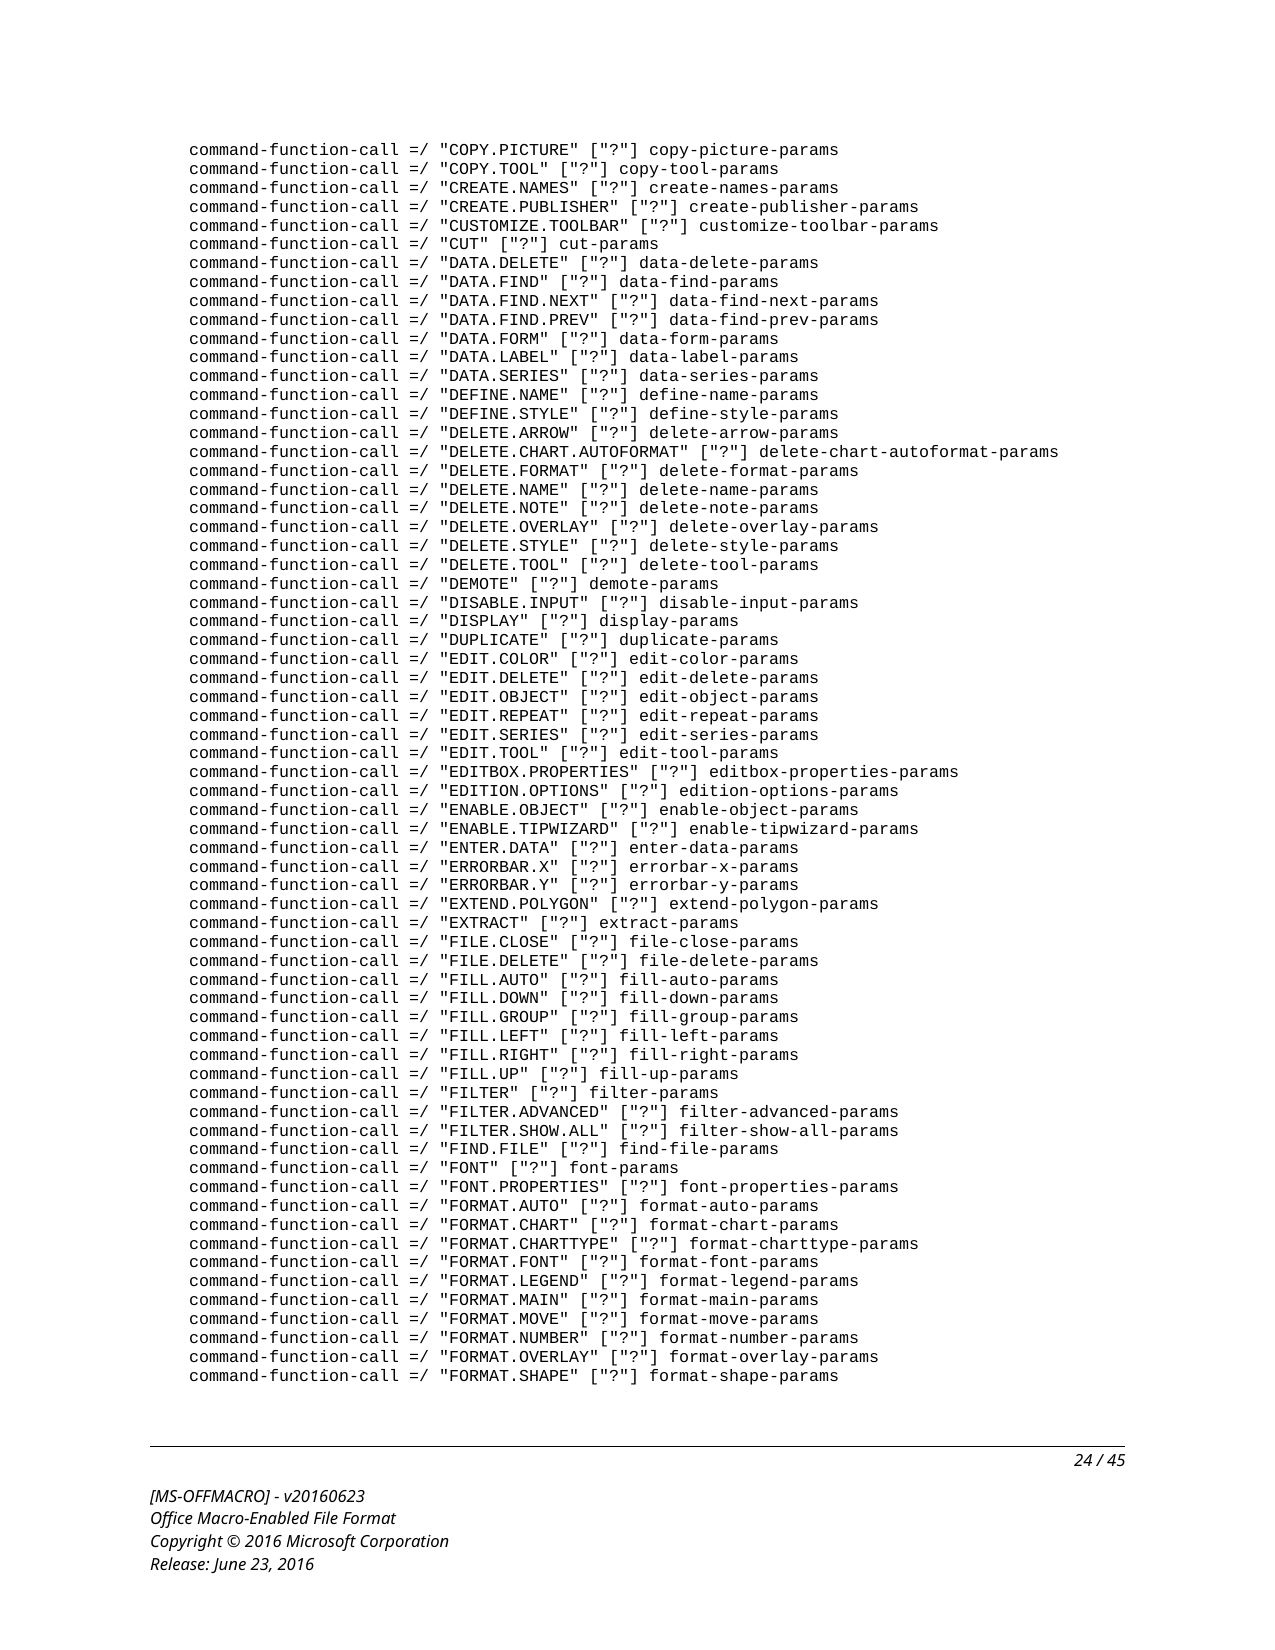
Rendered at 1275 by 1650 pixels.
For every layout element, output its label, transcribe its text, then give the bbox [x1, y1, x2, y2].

text command-function-call =/ "FORMAT.CHARTTYPE" ["?"] format-charttype-params [175, 1221, 1137, 1239]
text command-function-call =/ "DEFINE.STYLE" ["?"] define-style-params [175, 391, 1137, 410]
text command-function-call =/ "FILTER.SHOW.ALL" ["?"] filter-show-all-params [175, 1107, 1137, 1126]
text command-function-call =/ "DELETE.ARROW" ["?"] delete-arrow-params [175, 410, 1137, 429]
text command-function-call =/ "DEFINE.NAME" ["?"] define-name-params [175, 372, 1137, 391]
text command-function-call =/ "EDITBOX.PROPERTIES" ["?"] editbox-properties-params [175, 749, 1137, 768]
text command-function-call =/ "DEMOTE" ["?"] demote-params [175, 561, 1137, 579]
text command-function-call =/ "DUPLICATE" ["?"] duplicate-params [175, 617, 1137, 636]
text command-function-call =/ "ENTER.DATA" ["?"] enter-data-params [175, 825, 1137, 843]
text command-function-call =/ "FORMAT.MOVE" ["?"] format-move-params [175, 1296, 1137, 1315]
text command-function-call =/ "EDIT.DELETE" ["?"] edit-delete-params [175, 655, 1137, 674]
text command-function-call =/ "FILL.DOWN" ["?"] fill-down-params [175, 976, 1137, 994]
text command-function-call =/ "FORMAT.FONT" ["?"] format-font-params [175, 1239, 1137, 1258]
text command-function-call =/ "ENABLE.OBJECT" ["?"] enable-object-params [175, 787, 1137, 806]
text command-function-call =/ "CREATE.PUBLISHER" ["?"] create-publisher-params [175, 184, 1137, 202]
text command-function-call =/ "FONT" ["?"] font-params [175, 1145, 1137, 1164]
text command-function-call =/ "CREATE.NAMES" ["?"] create-names-params [175, 165, 1137, 184]
text command-function-call =/ "FORMAT.OVERLAY" ["?"] format-overlay-params [175, 1334, 1137, 1353]
text command-function-call =/ "EXTRACT" ["?"] extract-params [175, 900, 1137, 919]
text command-function-call =/ "ERRORBAR.X" ["?"] errorbar-x-params [175, 843, 1137, 862]
text command-function-call =/ "DATA.FIND.NEXT" ["?"] data-find-next-params [175, 278, 1137, 297]
text command-function-call =/ "FILE.DELETE" ["?"] file-delete-params [175, 938, 1137, 957]
text command-function-call =/ "DATA.FIND.PREV" ["?"] data-find-prev-params [175, 297, 1137, 316]
text command-function-call =/ "COPY.TOOL" ["?"] copy-tool-params [175, 146, 1137, 165]
text command-function-call =/ "FILL.UP" ["?"] fill-up-params [175, 1051, 1137, 1070]
text command-function-call =/ "CUT" ["?"] cut-params [175, 221, 1137, 240]
text command-function-call =/ "EDIT.SERIES" ["?"] edit-series-params [175, 712, 1137, 730]
text command-function-call =/ "FILL.RIGHT" ["?"] fill-right-params [175, 1032, 1137, 1051]
text command-function-call =/ "DELETE.NOTE" ["?"] delete-note-params [175, 485, 1137, 504]
text command-function-call =/ "DATA.FORM" ["?"] data-form-params [175, 316, 1137, 334]
text command-function-call =/ "DATA.DELETE" ["?"] data-delete-params [175, 240, 1137, 259]
text command-function-call =/ "FILE.CLOSE" ["?"] file-close-params [175, 919, 1137, 938]
text command-function-call =/ "FILTER.ADVANCED" ["?"] filter-advanced-params [175, 1089, 1137, 1107]
text command-function-call =/ "DATA.LABEL" ["?"] data-label-params [175, 334, 1137, 353]
text command-function-call =/ "FORMAT.CHART" ["?"] format-chart-params [175, 1202, 1137, 1221]
text command-function-call =/ "FORMAT.SHAPE" ["?"] format-shape-params [175, 1353, 1137, 1396]
text command-function-call =/ "FILL.LEFT" ["?"] fill-left-params [175, 1013, 1137, 1032]
text command-function-call =/ "DISABLE.INPUT" ["?"] disable-input-params [175, 579, 1137, 598]
text command-function-call =/ "ENABLE.TIPWIZARD" ["?"] enable-tipwizard-params [175, 806, 1137, 825]
text command-function-call =/ "DELETE.FORMAT" ["?"] delete-format-params [175, 448, 1137, 466]
text command-function-call =/ "FORMAT.AUTO" ["?"] format-auto-params [175, 1183, 1137, 1202]
text command-function-call =/ "DELETE.CHART.AUTOFORMAT" ["?"] delete-chart-autoformat-params [175, 429, 1137, 448]
text command-function-call =/ "CUSTOMIZE.TOOLBAR" ["?"] customize-toolbar-params [175, 202, 1137, 221]
text command-function-call =/ "EDIT.REPEAT" ["?"] edit-repeat-params [175, 693, 1137, 712]
text command-function-call =/ "DATA.SERIES" ["?"] data-series-params [175, 353, 1137, 372]
text command-function-call =/ "DELETE.TOOL" ["?"] delete-tool-params [175, 542, 1137, 561]
text command-function-call =/ "FILL.GROUP" ["?"] fill-group-params [175, 994, 1137, 1013]
text command-function-call =/ "EDIT.OBJECT" ["?"] edit-object-params [175, 674, 1137, 693]
text command-function-call =/ "FONT.PROPERTIES" ["?"] font-properties-params [175, 1164, 1137, 1183]
text command-function-call =/ "DISPLAY" ["?"] display-params [175, 598, 1137, 617]
text command-function-call =/ "EDITION.OPTIONS" ["?"] edition-options-params [175, 768, 1137, 787]
text command-function-call =/ "FILL.AUTO" ["?"] fill-auto-params [175, 957, 1137, 976]
text command-function-call =/ "FORMAT.NUMBER" ["?"] format-number-params [175, 1315, 1137, 1334]
text command-function-call =/ "FORMAT.MAIN" ["?"] format-main-params [175, 1277, 1137, 1296]
text command-function-call =/ "EDIT.TOOL" ["?"] edit-tool-params [175, 730, 1137, 749]
text command-function-call =/ "DELETE.OVERLAY" ["?"] delete-overlay-params [175, 504, 1137, 523]
text command-function-call =/ "EDIT.COLOR" ["?"] edit-color-params [175, 636, 1137, 655]
text command-function-call =/ "FIND.FILE" ["?"] find-file-params [175, 1126, 1137, 1145]
text command-function-call =/ "COPY.PICTURE" ["?"] copy-picture-params [175, 133, 1137, 146]
text command-function-call =/ "DATA.FIND" ["?"] data-find-params [175, 259, 1137, 278]
text command-function-call =/ "FILTER" ["?"] filter-params [175, 1070, 1137, 1089]
text command-function-call =/ "DELETE.STYLE" ["?"] delete-style-params [175, 523, 1137, 542]
text command-function-call =/ "FORMAT.LEGEND" ["?"] format-legend-params [175, 1258, 1137, 1277]
text command-function-call =/ "EXTEND.POLYGON" ["?"] extend-polygon-params [175, 881, 1137, 900]
text command-function-call =/ "DELETE.NAME" ["?"] delete-name-params [175, 466, 1137, 485]
text command-function-call =/ "ERRORBAR.Y" ["?"] errorbar-y-params [175, 862, 1137, 881]
